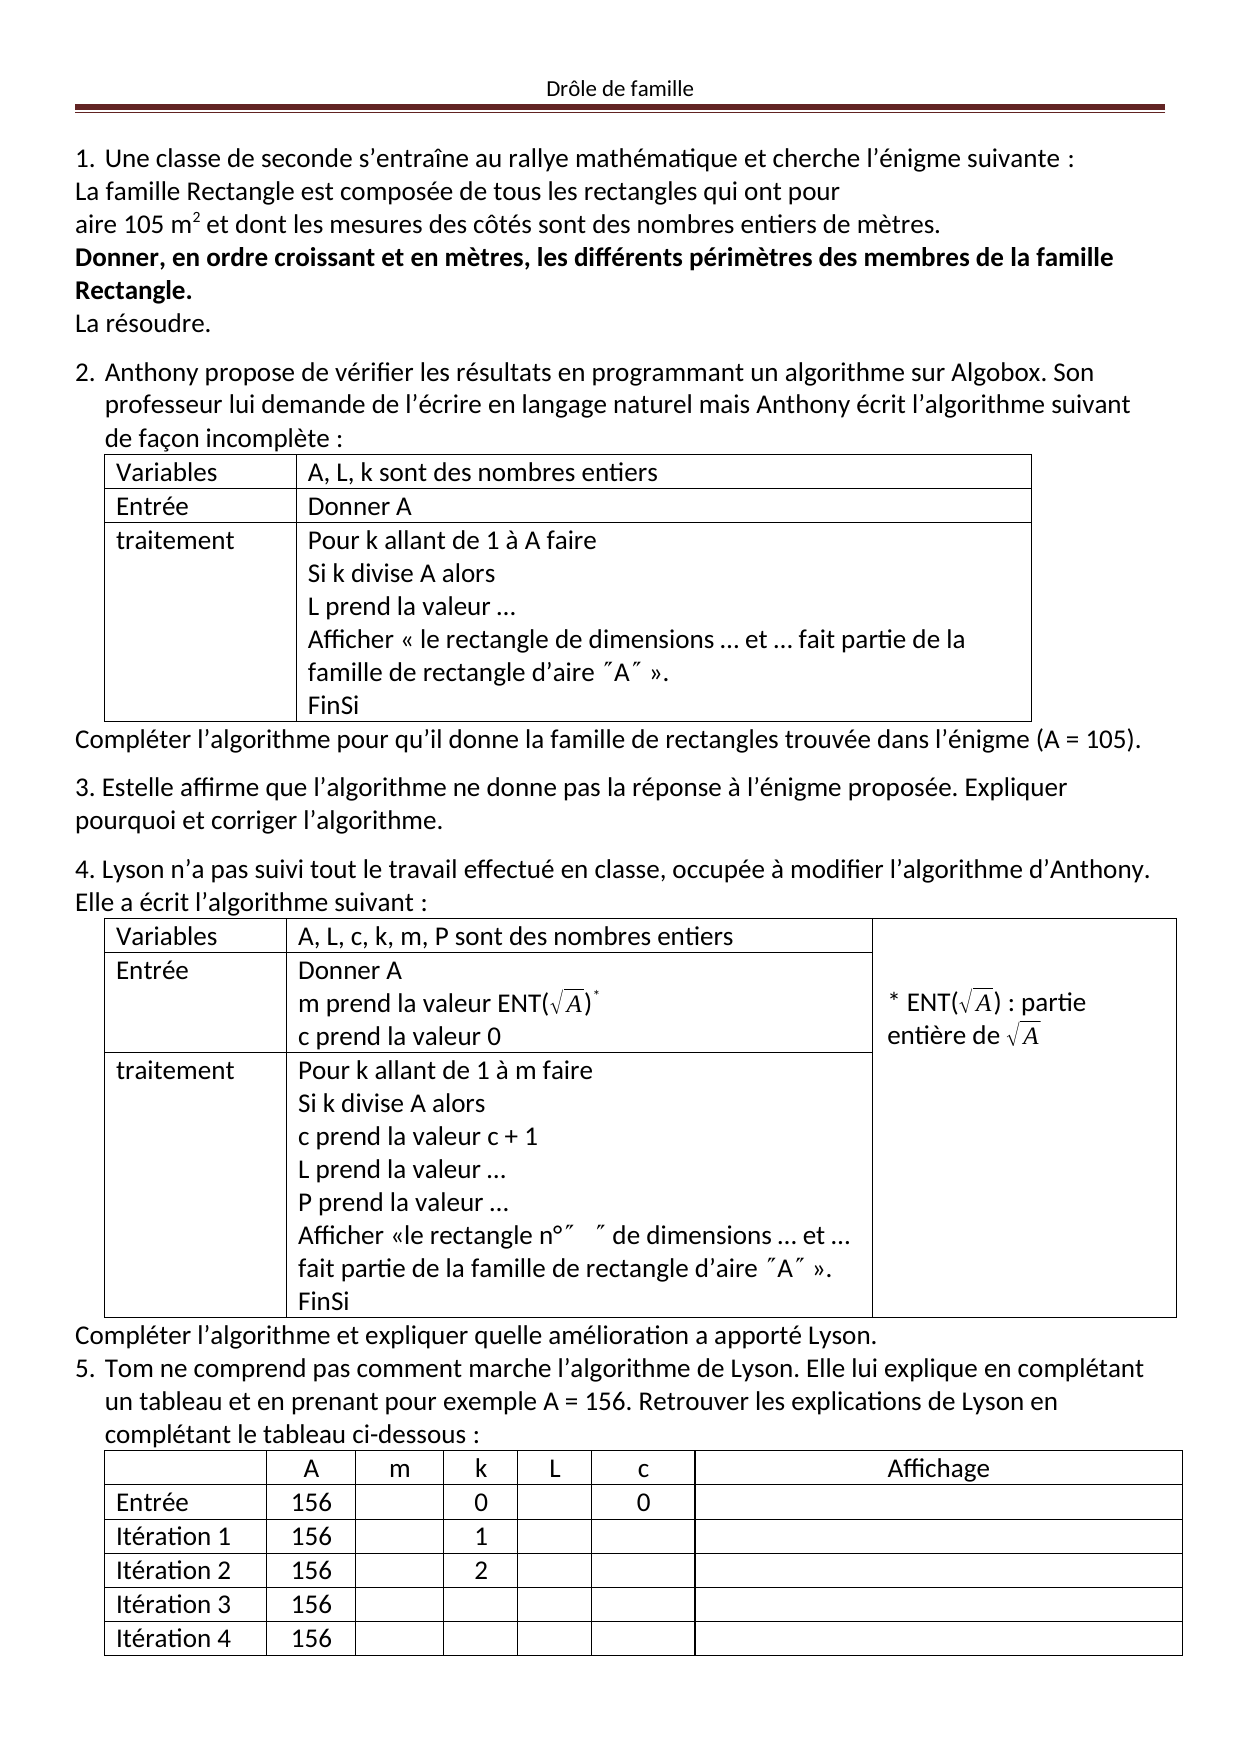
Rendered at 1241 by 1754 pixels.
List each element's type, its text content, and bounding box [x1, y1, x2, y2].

table_header Affichage [696, 1451, 1182, 1484]
text La résoudre. [75, 306, 1165, 339]
table_cell Entrée [105, 489, 296, 522]
table_cell [518, 1622, 591, 1655]
list Compléter l’algorithme et expliquer quelle amélioration a apporté Lyson. [75, 1318, 1165, 1351]
table_cell 0 [444, 1485, 517, 1518]
table_cell [444, 1622, 517, 1655]
table_cell [592, 1588, 694, 1621]
table_cell [696, 1588, 1182, 1621]
text La famille Rectangle est composée de tous les rectangles qui ont pour [75, 174, 1165, 207]
list Anthony propose de vérifier les résultats en programmant un algorithme sur Algobox. Son professeur lui demande de l’écrire en langage naturel mais Anthony écrit l’algorithme suivant de façon incomplète : [75, 355, 1165, 454]
table_cell 0 [592, 1485, 694, 1518]
table_cell Itération 1 [105, 1520, 266, 1552]
table_cell [518, 1588, 591, 1621]
table_cell [356, 1622, 443, 1655]
table_header * ENT() : partie entière de [873, 919, 1176, 1317]
table_cell [356, 1588, 443, 1621]
table_cell [592, 1554, 694, 1587]
table_cell [696, 1622, 1182, 1655]
list Tom ne comprend pas comment marche l’algorithme de Lyson. Elle lui explique en complétant un tableau et en prenant pour exemple A = 156. Retrouver les explications de Lyson en complétant le tableau ci-dessous : [75, 1351, 1165, 1450]
table_cell Itération 2 [105, 1554, 266, 1587]
table_cell 156 [267, 1554, 355, 1587]
table_cell [356, 1520, 443, 1552]
table_header Variables [105, 919, 286, 952]
list 3. Estelle affirme que l’algorithme ne donne pas la réponse à l’énigme proposée. Expliquer pourquoi et corriger l’algorithme. [75, 770, 1165, 836]
table_cell Donner A [297, 489, 1031, 522]
table_cell [356, 1485, 443, 1518]
table_header k [444, 1451, 517, 1484]
table_cell Itération 4 [105, 1622, 266, 1655]
table_cell [696, 1520, 1182, 1552]
table_cell Donner A m prend la valeur ENT()* c prend la valeur 0 [287, 953, 872, 1052]
table_cell [696, 1485, 1182, 1518]
table_header [105, 1451, 266, 1484]
table_header m [356, 1451, 443, 1484]
list 4. Lyson n’a pas suivi tout le travail effectué en classe, occupée à modifier l’algorithme d’Anthony. Elle a écrit l’algorithme suivant : [75, 852, 1165, 918]
table_header A [267, 1451, 355, 1484]
table_cell traitement [105, 1053, 286, 1317]
table_cell Pour k allant de 1 à m faire Si k divise A alors c prend la valeur c + 1 L prend la valeur … P prend la valeur … Afficher «le rectangle n° de dimensions … et … fait partie de la famille de rectangle d’aire A ». FinSi [287, 1053, 872, 1317]
text Donner, en ordre croissant et en mètres, les différents périmètres des membres de la famille Rectangle. [75, 240, 1165, 306]
table_cell Pour k allant de 1 à A faire Si k divise A alors L prend la valeur … Afficher « le rectangle de dimensions … et … fait partie de la famille de rectangle d’aire A ». FinSi [297, 523, 1031, 721]
table_cell 156 [267, 1588, 355, 1621]
text aire 105 m2 et dont les mesures des côtés sont des nombres entiers de mètres. [75, 207, 1165, 240]
table_cell 156 [267, 1485, 355, 1518]
list Compléter l’algorithme pour qu’il donne la famille de rectangles trouvée dans l’énigme (A = 105). [75, 722, 1165, 755]
table_cell [444, 1588, 517, 1621]
table_cell Entrée [105, 953, 286, 1052]
table_header L [518, 1451, 591, 1484]
table_cell [518, 1554, 591, 1587]
table_cell [356, 1554, 443, 1587]
table_cell 1 [444, 1520, 517, 1552]
table_cell 156 [267, 1622, 355, 1655]
table_cell Entrée [105, 1485, 266, 1518]
table_cell [518, 1485, 591, 1518]
table_header c [592, 1451, 694, 1484]
table_cell 2 [444, 1554, 517, 1587]
list Une classe de seconde s’entraîne au rallye mathématique et cherche l’énigme suivante : [75, 141, 1165, 174]
table_cell [592, 1520, 694, 1552]
table_cell [696, 1554, 1182, 1587]
table_cell [518, 1520, 591, 1552]
table_cell 156 [267, 1520, 355, 1552]
table_header A, L, k sont des nombres entiers [297, 455, 1031, 488]
table_header A, L, c, k, m, P sont des nombres entiers [287, 919, 872, 952]
table_cell [592, 1622, 694, 1655]
table_cell traitement [105, 523, 296, 721]
table_cell Itération 3 [105, 1588, 266, 1621]
table_header Variables [105, 455, 296, 488]
